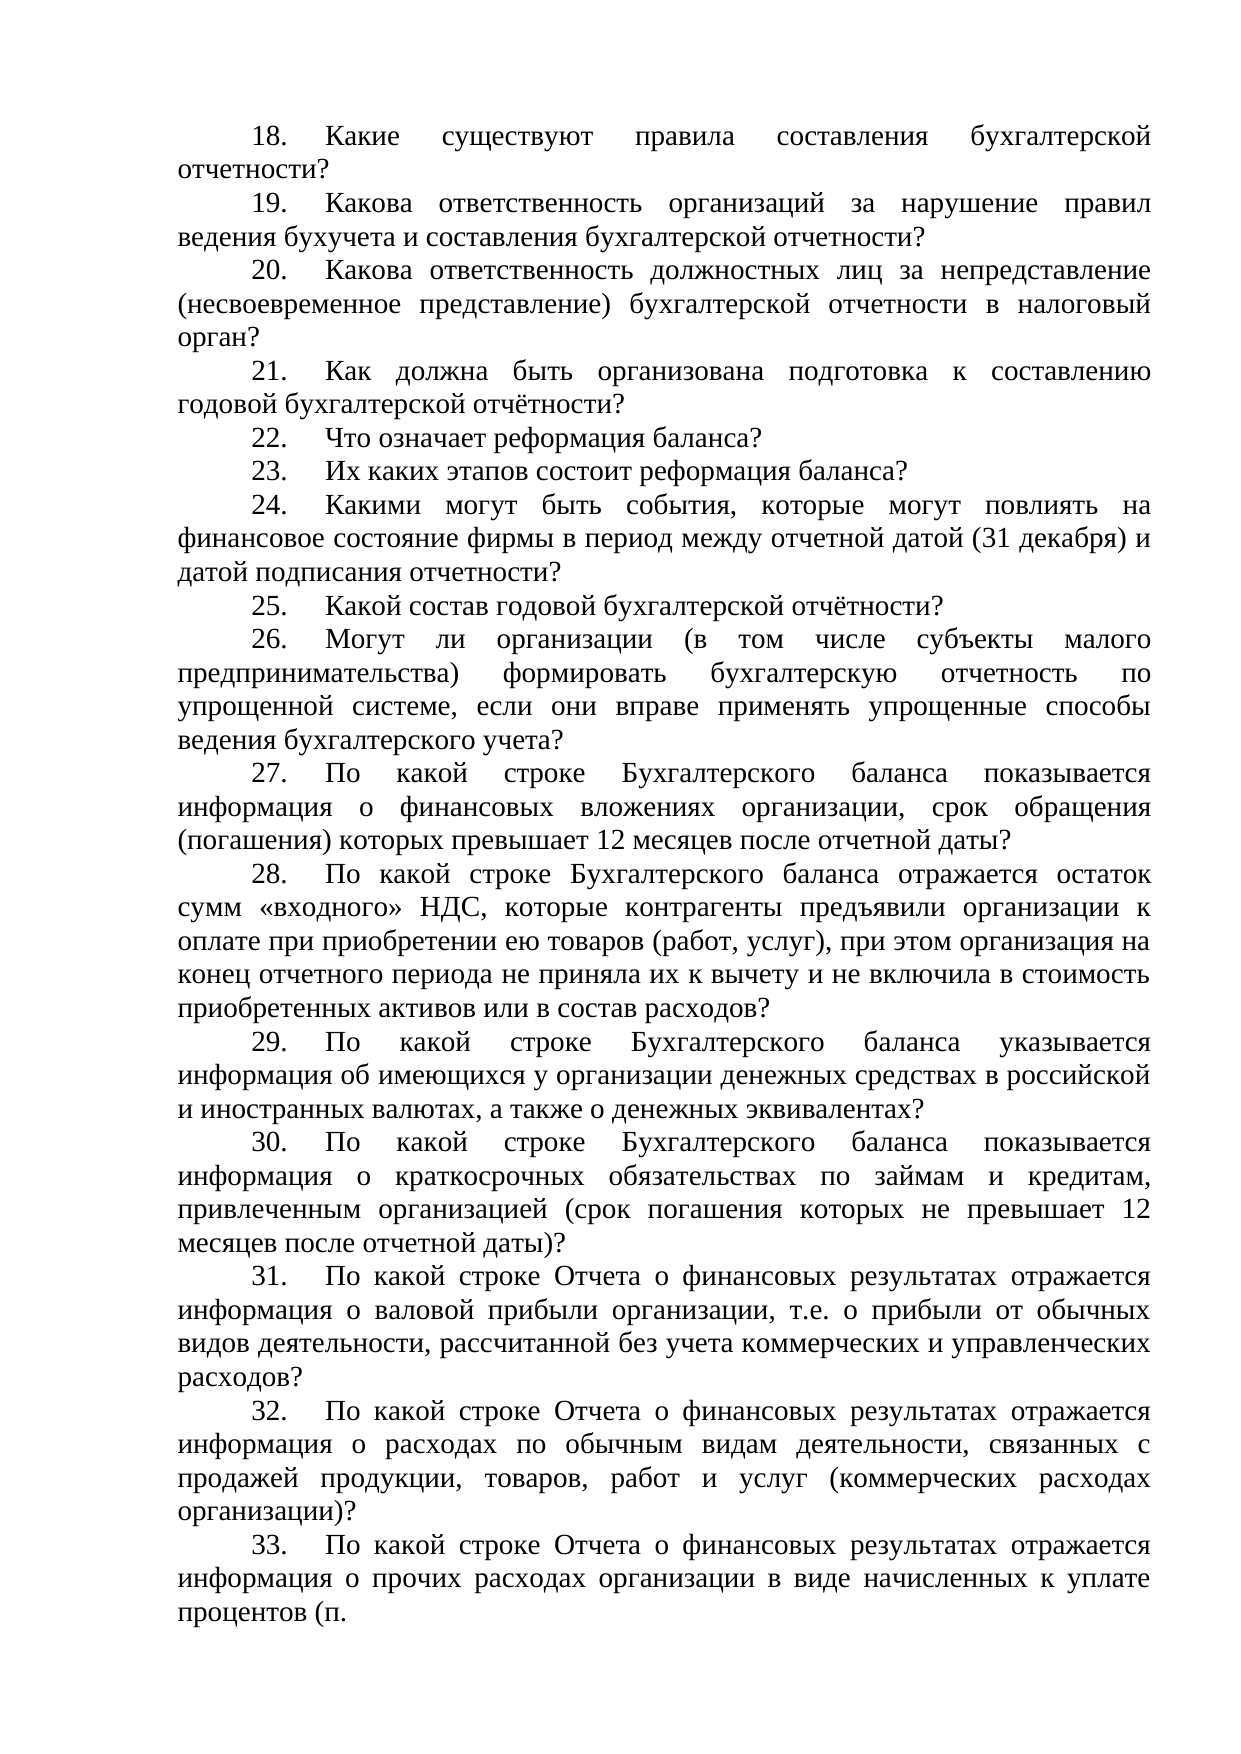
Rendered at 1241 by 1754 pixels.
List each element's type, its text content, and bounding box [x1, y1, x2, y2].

list Что означает реформация баланса? [177, 420, 1152, 453]
list Какова ответственность должностных лиц за непредставление (несвоевременное представление) бухгалтерской отчетности в налоговый орган? [177, 252, 1152, 353]
list По какой строке Бухгалтерского баланса показывается информация о финансовых вложениях организации, срок обращения (погашения) которых превышает 12 месяцев после отчетной даты? [177, 755, 1152, 856]
list Какие существуют правила составления бухгалтерской отчетности? [177, 118, 1152, 185]
list По какой строке Отчета о финансовых результатах отражается информация о валовой прибыли организации, т.е. о прибыли от обычных видов деятельности, рассчитанной без учета коммерческих и управленческих расходов? [177, 1258, 1152, 1393]
list По какой строке Бухгалтерского баланса отражается остаток сумм «входного» НДС, которые контрагенты предъявили организации к оплате при приобретении ею товаров (работ, услуг), при этом организация на конец отчетного периода не приняла их к вычету и не включила в стоимость приобретенных активов или в состав расходов? [177, 856, 1152, 1024]
list По какой строке Отчета о финансовых результатах отражается информация о расходах по обычным видам деятельности, связанных с продажей продукции, товаров, работ и услуг (коммерческих расходах организации)? [177, 1393, 1152, 1527]
list По какой строке Бухгалтерского баланса указывается информация об имеющихся у организации денежных средствах в российской и иностранных валютах, а также о денежных эквивалентах? [177, 1024, 1152, 1124]
list Могут ли организации (в том числе субъекты малого предпринимательства) формировать бухгалтерскую отчетность по упрощенной системе, если они вправе применять упрощенные способы ведения бухгалтерского учета? [177, 621, 1152, 755]
list По какой строке Бухгалтерского баланса показывается информация о краткосрочных обязательствах по займам и кредитам, привлеченным организацией (срок погашения которых не превышает 12 месяцев после отчетной даты)? [177, 1124, 1152, 1258]
list Какова ответственность организаций за нарушение правил ведения бухучета и составления бухгалтерской отчетности? [177, 185, 1152, 252]
list Как должна быть организована подготовка к составлению годовой бухгалтерской отчётности? [177, 353, 1152, 420]
list Какими могут быть события, которые могут повлиять на финансовое состояние фирмы в период между отчетной датой (31 декабря) и датой подписания отчетности? [177, 487, 1152, 588]
list Их каких этапов состоит реформация баланса? [177, 453, 1152, 487]
list Какой состав годовой бухгалтерской отчётности? [177, 588, 1152, 621]
list По какой строке Отчета о финансовых результатах отражается информация о прочих расходах организации в виде начисленных к уплате процентов (п. [177, 1527, 1152, 1627]
